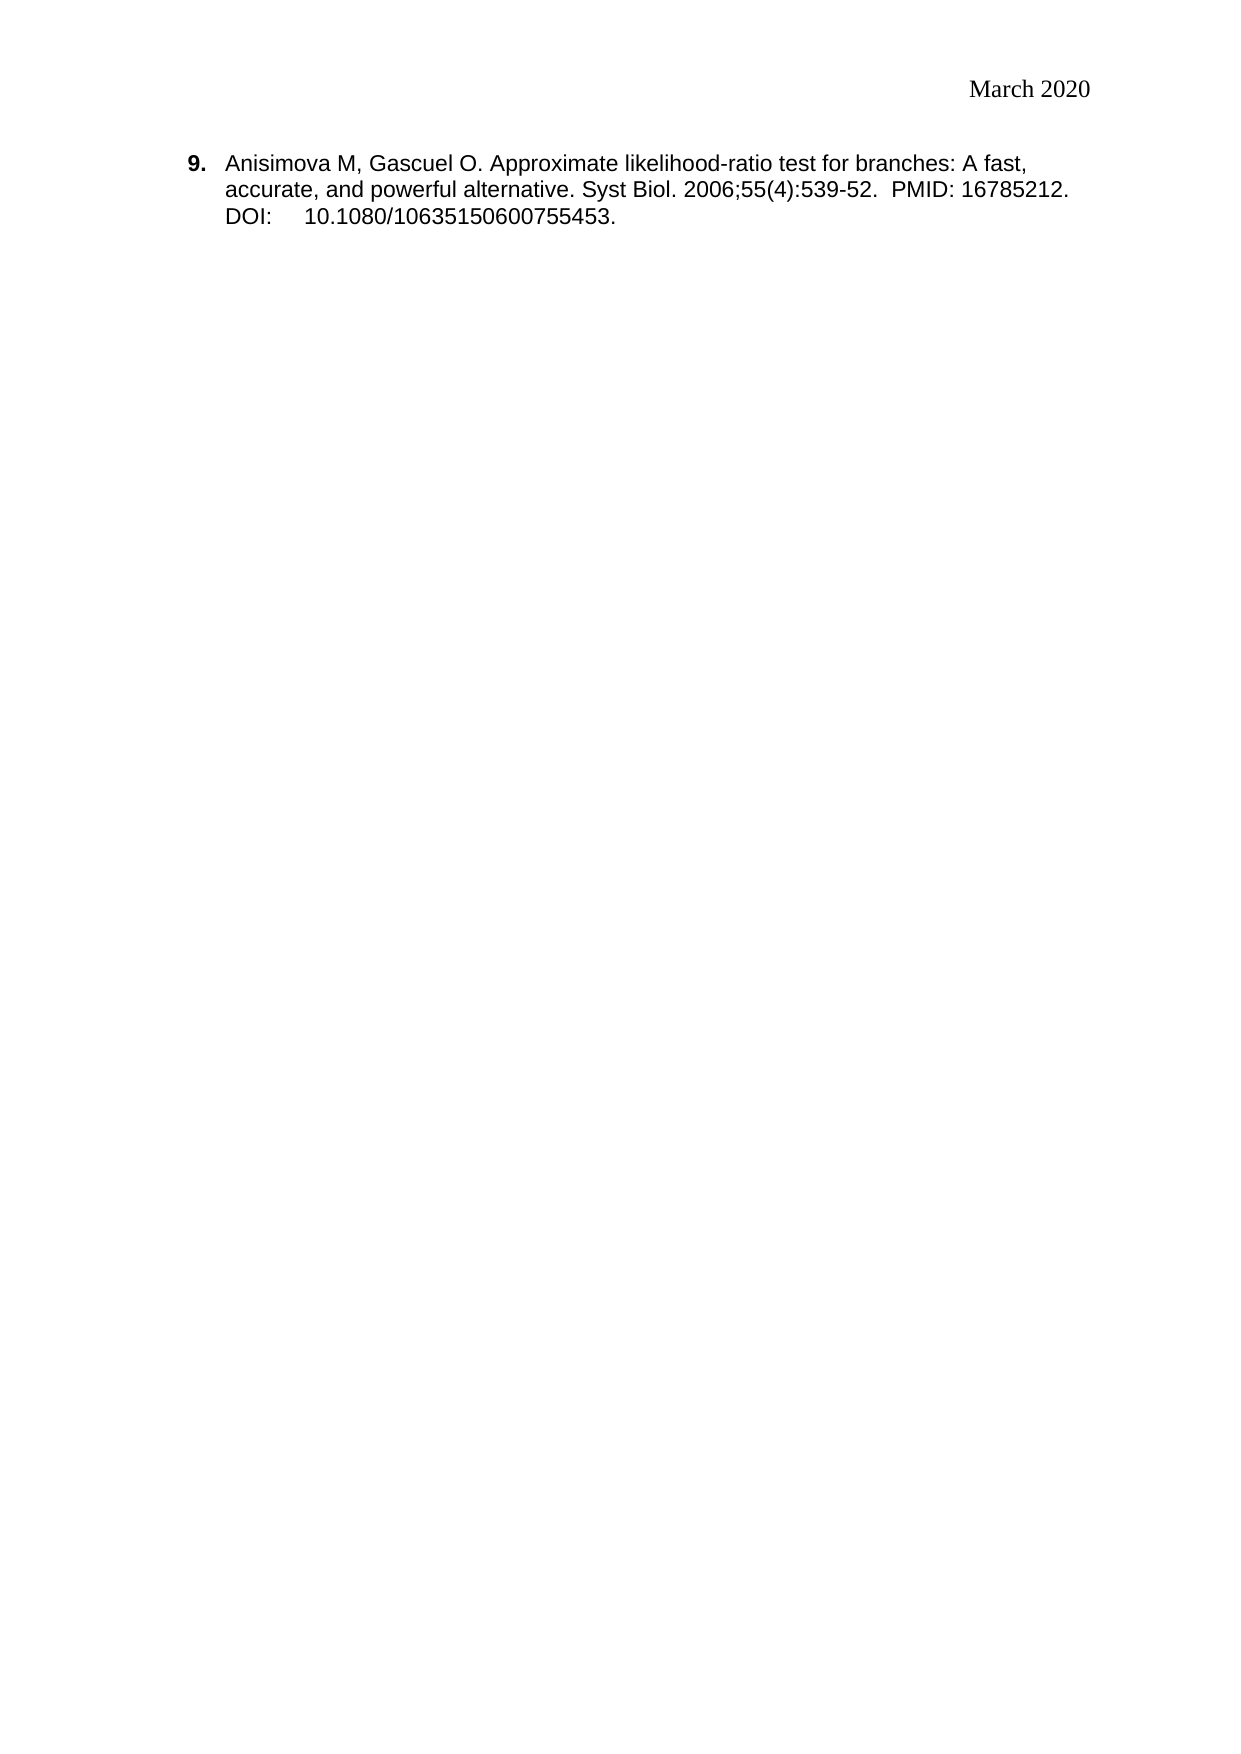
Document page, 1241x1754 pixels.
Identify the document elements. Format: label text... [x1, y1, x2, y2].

list Anisimova M, Gascuel O. Approximate likelihood-ratio test for branches: A fast, accurate, and powerful alternative. Syst Biol. 2006;55(4):539-52. PMID: 16785212. DOI: 10.1080/10635150600755453. [187, 150, 1090, 229]
